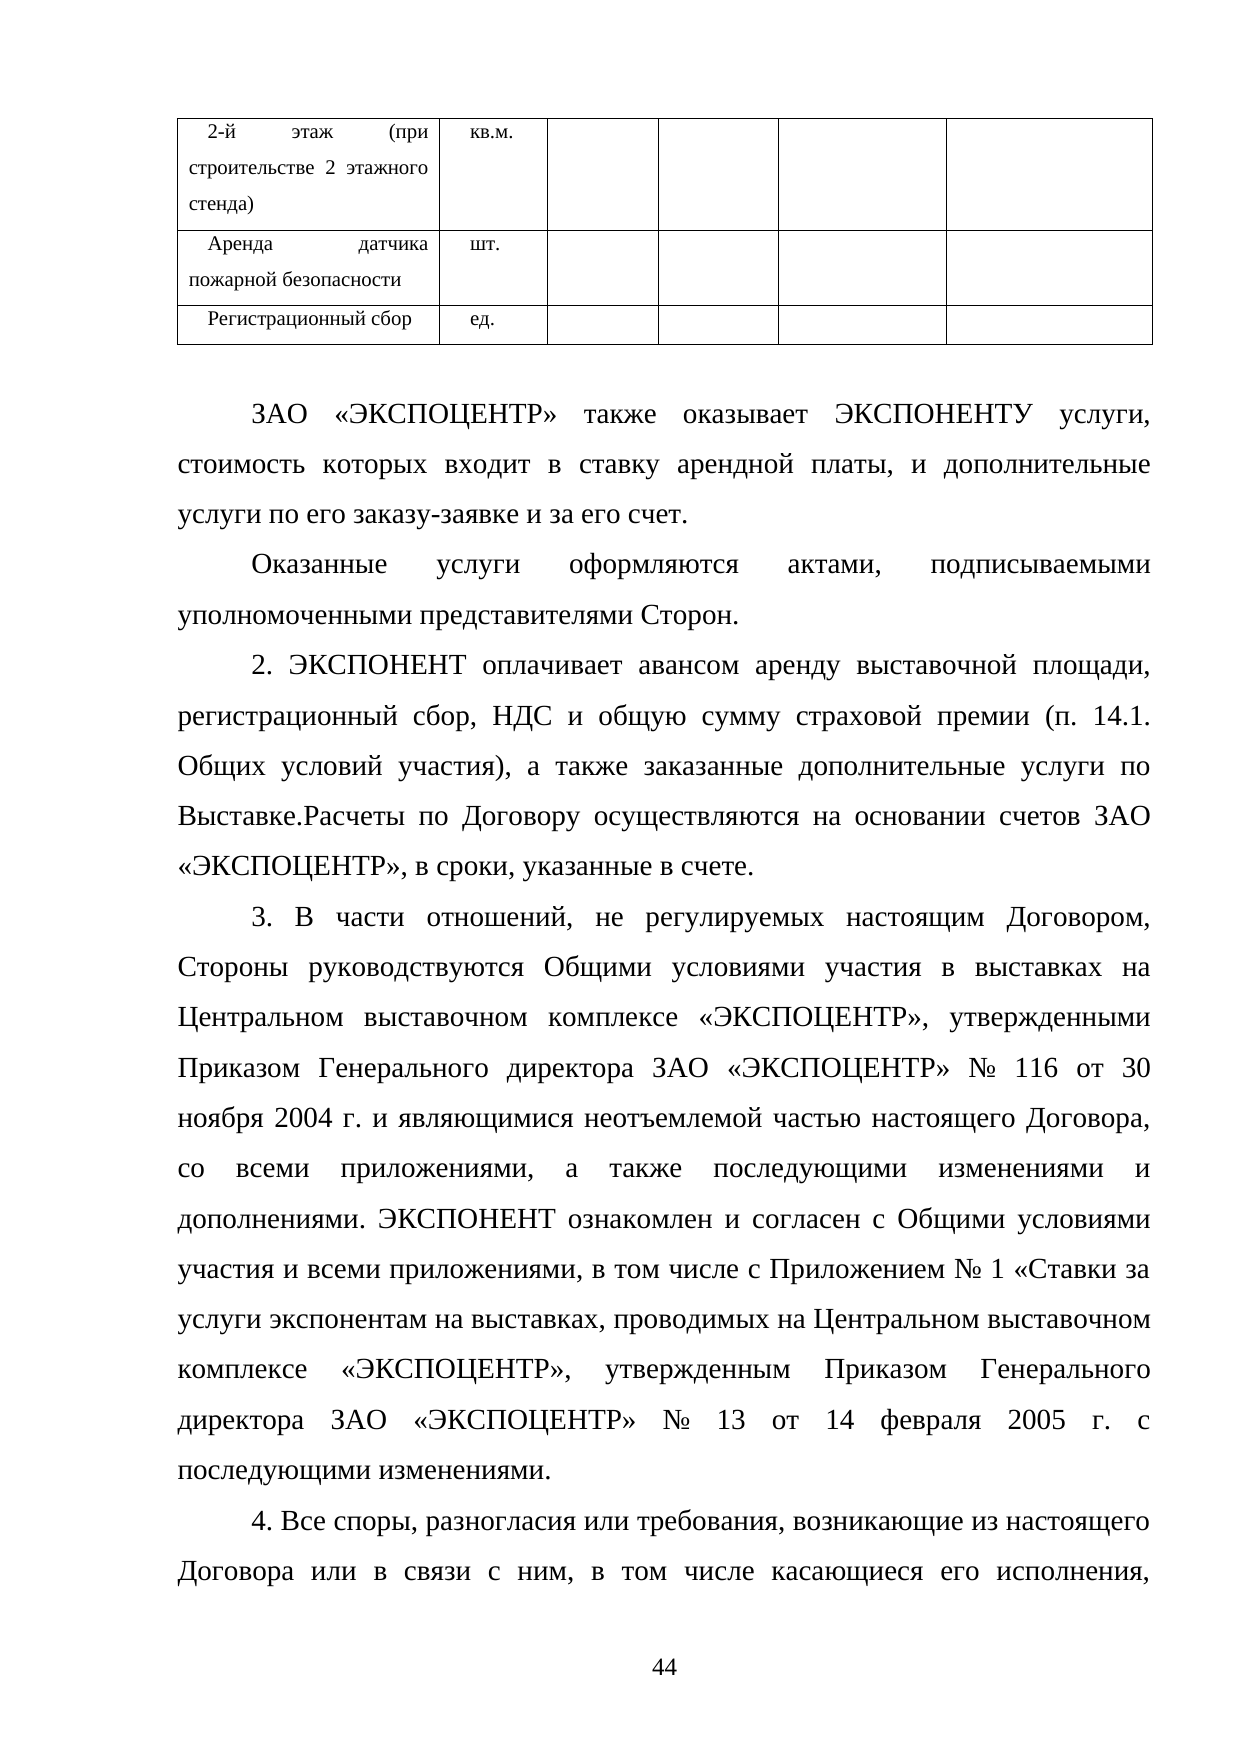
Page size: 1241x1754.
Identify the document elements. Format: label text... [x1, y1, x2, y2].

table_cell [947, 119, 1152, 229]
table_cell [659, 119, 778, 229]
table_cell [548, 119, 658, 229]
table_cell [779, 231, 946, 305]
table_cell 2-й этаж (при строительстве 2 этажного стенда) [178, 119, 439, 229]
text 2. ЭКСПОНЕНТ оплачивает авансом аренду выставочной площади, регистрационный сбор, НДС и общую сумму страховой премии (п. 14.1. Общих условий участия), а также заказанные дополнительные услуги по Выставке.Расчеты по Договору осуществляются на основании счетов ЗАО «ЭКСПОЦЕНТР», в сроки, указанные в счете. [177, 647, 1152, 882]
table_cell ед. [440, 306, 547, 344]
text Оказанные услуги оформляются актами, подписываемыми уполномоченными представителями Сторон. [177, 547, 1152, 631]
table_cell шт. [440, 231, 547, 305]
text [177, 1503, 1152, 1586]
table_cell кв.м. [440, 119, 547, 229]
table_cell [779, 119, 946, 229]
table_cell [659, 306, 778, 344]
table_cell [548, 231, 658, 305]
table_cell Регистрационный сбор [178, 306, 439, 344]
text ЗАО «ЭКСПОЦЕНТР» также оказывает ЭКСПОНЕНТУ услуги, стоимость которых входит в ставку арендной платы, и дополнительные услуги по его заказу-заявке и за его счет. [177, 396, 1152, 530]
table_cell [947, 306, 1152, 344]
table_cell [947, 231, 1152, 305]
table_cell [548, 306, 658, 344]
text 3. В части отношений, не регулируемых настоящим Договором, Стороны руководствуются Общими условиями участия в выставках на Центральном выставочном комплексе «ЭКСПОЦЕНТР», утвержденными Приказом Генерального директора ЗАО «ЭКСПОЦЕНТР» № 116 от 30 ноября . и являющимися неотъемлемой частью настоящего Договора, со всеми приложениями, а также последующими изменениями и дополнениями. ЭКСПОНЕНТ ознакомлен и согласен с Общими условиями участия и всеми приложениями, в том числе с Приложением № 1 «Ставки за услуги экспонентам на выставках, проводимых на Центральном выставочном комплексе «ЭКСПОЦЕНТР», утвержденным Приказом Генерального директора ЗАО «ЭКСПОЦЕНТР» № 13 от 14 февраля . с последующими изменениями. [177, 899, 1152, 1486]
table_cell [659, 231, 778, 305]
table_cell [779, 306, 946, 344]
table_cell Аренда датчика пожарной безопасности [178, 231, 439, 305]
